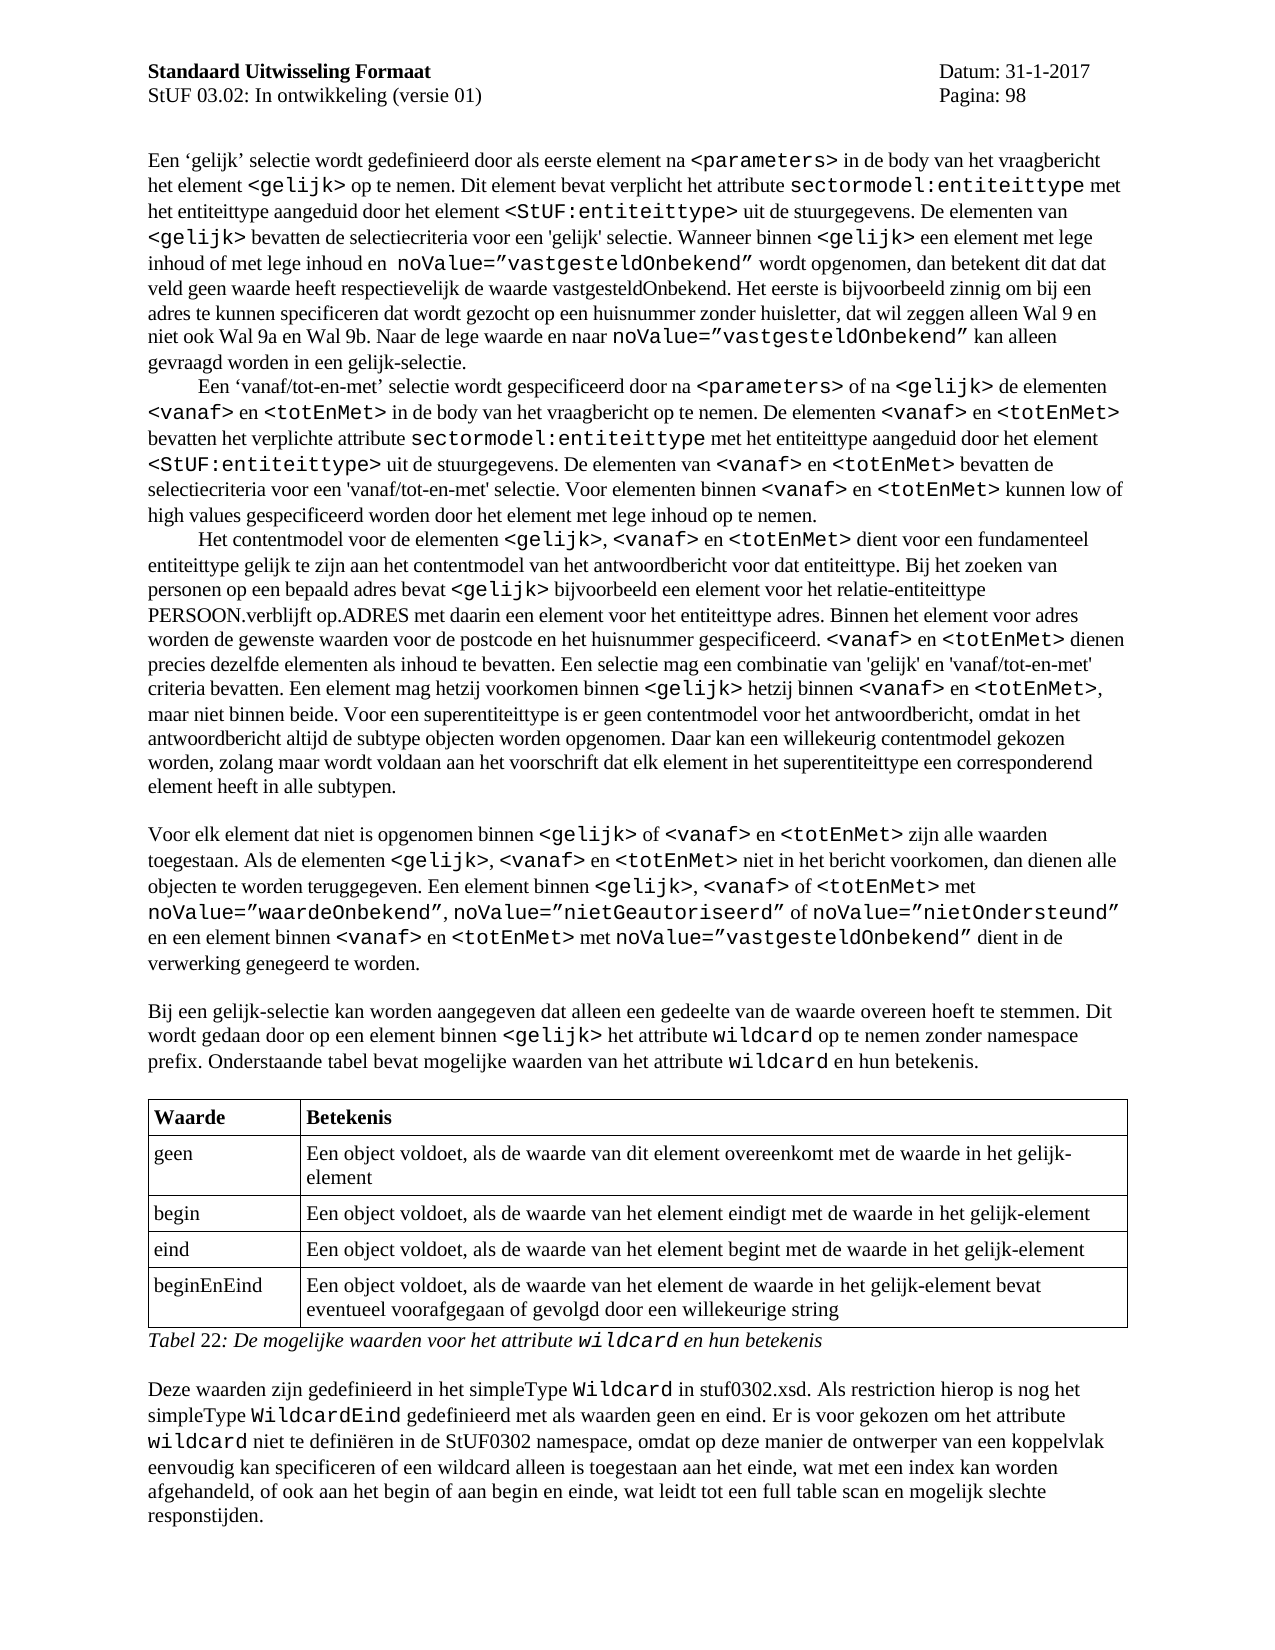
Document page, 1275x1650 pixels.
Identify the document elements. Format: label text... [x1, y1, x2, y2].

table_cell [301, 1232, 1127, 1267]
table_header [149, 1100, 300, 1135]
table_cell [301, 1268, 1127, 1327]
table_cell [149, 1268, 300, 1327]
text Voor elk element dat niet is opgenomen binnen <gelijk> of <vanaf> en <totEnMet> zijn alle waarden toegestaan. Als de elementen <gelijk>, <vanaf> en <totEnMet> niet in het bericht voorkomen, dan dienen alle objecten te worden teruggegeven. Een element binnen <gelijk>, <vanaf> of <totEnMet> met noValue=”waardeOnbekend”, noValue=”nietGeautoriseerd” of noValue=”nietOndersteund” en een element binnen <vanaf> en <totEnMet> met noValue=”vastgesteldOnbekend” dient in de verwerking genegeerd te worden. [148, 822, 1127, 975]
text Deze waarden zijn gedefinieerd in het simpleType Wildcard in stuf0302.xsd. Als restriction hierop is nog het simpleType WildcardEind gedefinieerd met als waarden geen en eind. Er is voor gekozen om het attribute wildcard niet te definiëren in de StUF0302 namespace, omdat op deze manier de ontwerper van een koppelvlak eenvoudig kan specificeren of een wildcard alleen is toegestaan aan het einde, wat met een index kan worden afgehandeld, of ook aan het begin of aan begin en einde, wat leidt tot een full table scan en mogelijk slechte responstijden. [148, 1377, 1127, 1527]
text Een ‘vanaf/tot-en-met’ selectie wordt gespecificeerd door na <parameters> of na <gelijk> de elementen <vanaf> en <totEnMet> in de body van het vraagbericht op te nemen. De elementen <vanaf> en <totEnMet> bevatten het verplichte attribute sectormodel:entiteittype met het entiteittype aangeduid door het element <StUF:entiteittype> uit de stuurgegevens. De elementen van <vanaf> en <totEnMet> bevatten de selectiecriteria voor een 'vanaf/tot-en-met' selectie. Voor elementen binnen <vanaf> en <totEnMet> kunnen low of high values gespecificeerd worden door het element met lege inhoud op te nemen. [148, 374, 1127, 527]
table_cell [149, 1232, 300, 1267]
text Bij een gelijk-selectie kan worden aangegeven dat alleen een gedeelte van de waarde overeen hoeft te stemmen. Dit wordt gedaan door op een element binnen <gelijk> het attribute wildcard op te nemen zonder namespace prefix. Onderstaande tabel bevat mogelijke waarden van het attribute wildcard en hun betekenis. [148, 999, 1127, 1075]
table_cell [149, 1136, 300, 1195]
text Het contentmodel voor de elementen <gelijk>, <vanaf> en <totEnMet> dient voor een fundamenteel entiteittype gelijk te zijn aan het contentmodel van het antwoordbericht voor dat entiteittype. Bij het zoeken van personen op een bepaald adres bevat <gelijk> bijvoorbeeld een element voor het relatie-entiteittype PERSOON.verblijft op.ADRES met daarin een element voor het entiteittype adres. Binnen het element voor adres worden de gewenste waarden voor de postcode en het huisnummer gespecificeerd. <vanaf> en <totEnMet> dienen precies dezelfde elementen als inhoud te bevatten. Een selectie mag een combinatie van 'gelijk' en 'vanaf/tot-en-met' criteria bevatten. Een element mag hetzij voorkomen binnen <gelijk> hetzij binnen <vanaf> en <totEnMet>, maar niet binnen beide. Voor een superentiteittype is er geen contentmodel voor het antwoordbericht, omdat in het antwoordbericht altijd de subtype objecten worden opgenomen. Daar kan een willekeurig contentmodel gekozen worden, zolang maar wordt voldaan aan het voorschrift dat elk element in het superentiteittype een corresponderend element heeft in alle subtypen. [148, 527, 1127, 798]
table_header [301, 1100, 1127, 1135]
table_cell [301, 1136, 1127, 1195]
text Tabel 6.3: De mogelijke waarden voor het attribute wildcard en hun betekenis [148, 1328, 1127, 1353]
text Een ‘gelijk’ selectie wordt gedefinieerd door als eerste element na <parameters> in de body van het vraagbericht het element <gelijk> op te nemen. Dit element bevat verplicht het attribute sectormodel:entiteittype met het entiteittype aangeduid door het element <StUF:entiteittype> uit de stuurgegevens. De elementen van <gelijk> bevatten de selectiecriteria voor een 'gelijk' selectie. Wanneer binnen <gelijk> een element met lege inhoud of met lege inhoud en noValue=”vastgesteldOnbekend” wordt opgenomen, dan betekent dit dat dat veld geen waarde heeft respectievelijk de waarde vastgesteldOnbekend. Het eerste is bijvoorbeeld zinnig om bij een adres te kunnen specificeren dat wordt gezocht op een huisnummer zonder huisletter, dat wil zeggen alleen Wal 9 en niet ook Wal 9a en Wal 9b. Naar de lege waarde en naar noValue=”vastgesteldOnbekend” kan alleen gevraagd worden in een gelijk-selectie. [148, 148, 1127, 374]
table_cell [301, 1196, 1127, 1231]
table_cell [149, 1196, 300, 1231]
